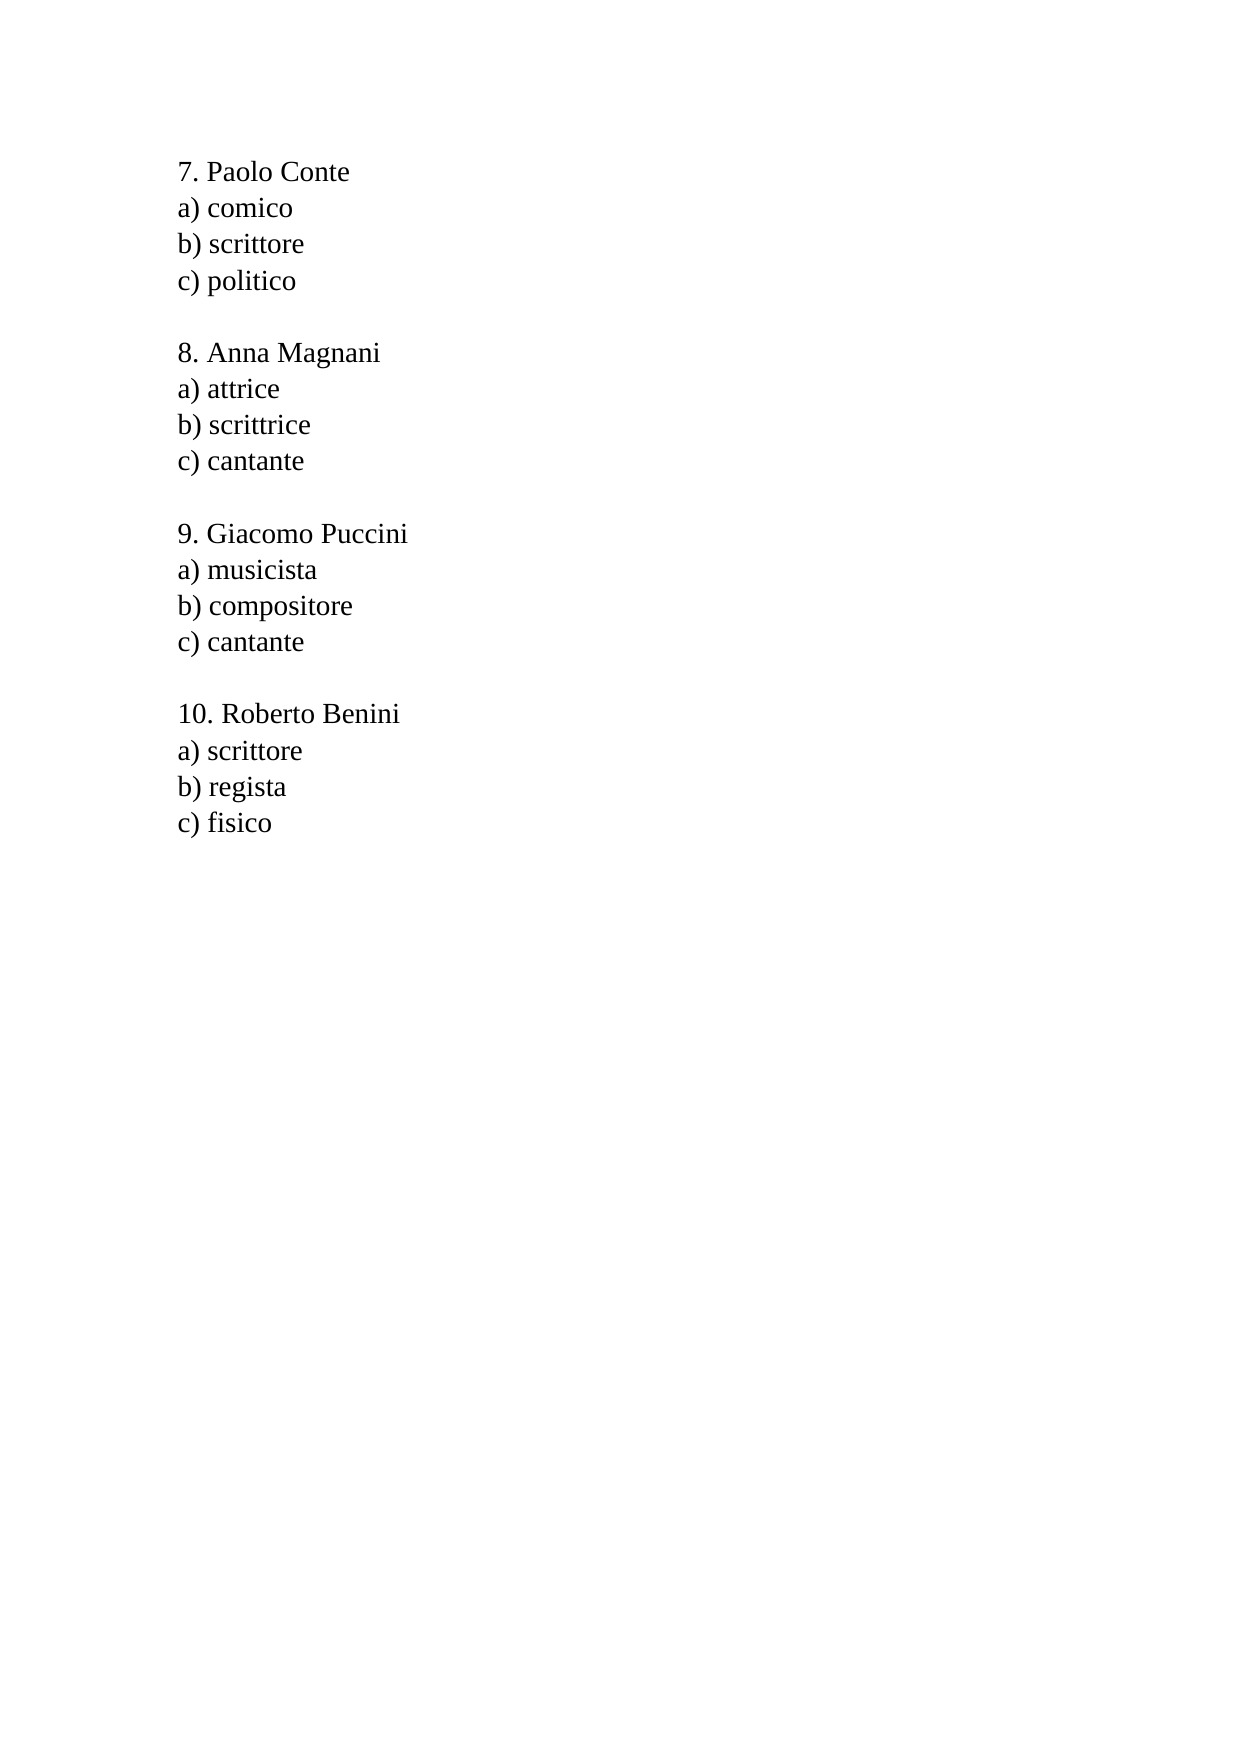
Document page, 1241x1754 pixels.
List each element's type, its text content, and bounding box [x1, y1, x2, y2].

text 9. Giacomo Puccini [177, 516, 1152, 549]
text b) scrittrice [177, 407, 1152, 441]
text b) regista [177, 769, 1152, 802]
text 7. Paolo Conte [177, 154, 1152, 188]
text b) compositore [177, 588, 1152, 622]
text c) politico [177, 263, 1152, 296]
text c) fisico [177, 805, 1152, 838]
text a) scrittore [177, 733, 1152, 766]
text c) cantante [177, 443, 1152, 477]
text 10. Roberto Benini [177, 696, 1152, 730]
text c) cantante [177, 624, 1152, 658]
text 8. Anna Magnani [177, 335, 1152, 368]
text a) attrice [177, 371, 1152, 405]
text a) musicista [177, 552, 1152, 585]
text b) scrittore [177, 227, 1152, 260]
text a) comico [177, 190, 1152, 224]
